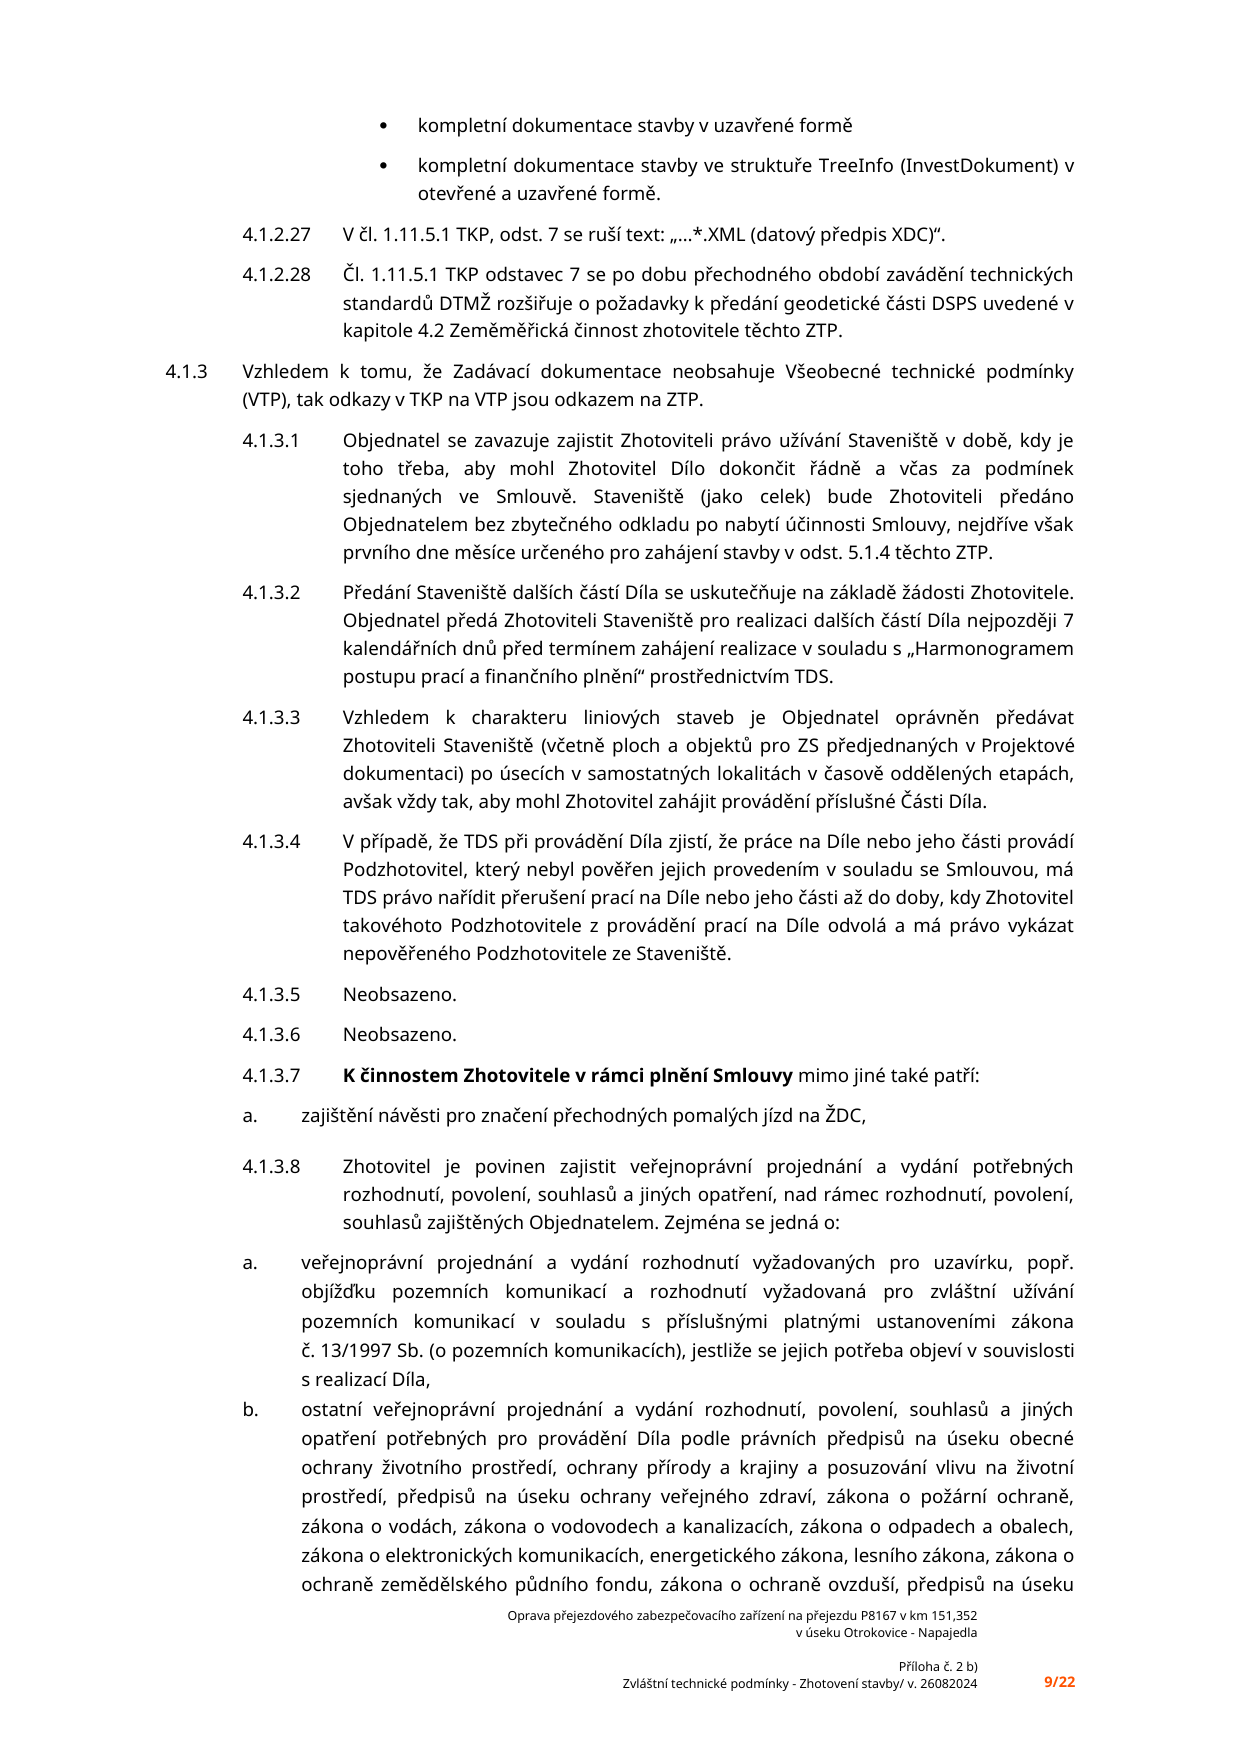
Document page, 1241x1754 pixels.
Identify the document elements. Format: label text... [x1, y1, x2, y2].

list Vzhledem k tomu, že Zadávací dokumentace neobsahuje Všeobecné technické podmínky (VTP), tak odkazy v TKP na VTP jsou odkazem na ZTP. [165, 358, 1075, 412]
text V případě, že TDS při provádění Díla zjistí, že práce na Díle nebo jeho části provádí Podzhotovitel, který nebyl pověřen jejich provedením v souladu se Smlouvou, má TDS právo nařídit přerušení prací na Díle nebo jeho části až do doby, kdy Zhotovitel takovéhoto Podzhotovitele z provádění prací na Díle odvolá a má právo vykázat nepověřeného Podzhotovitele ze Staveniště. [242, 829, 1075, 966]
text V čl. 1.11.5.1 TKP, odst. 7 se ruší text: „…*.XML (datový předpis XDC)“. [242, 221, 1075, 247]
list Objednatel se zavazuje zajistit Zhotoviteli právo užívání Staveniště v době, kdy je toho třeba, aby mohl Zhotovitel Dílo dokončit řádně a včas za podmínek sjednaných ve Smlouvě. Staveniště (jako celek) bude Zhotoviteli předáno Objednatelem bez zbytečného odkladu po nabytí účinnosti Smlouvy, nejdříve však prvního dne měsíce určeného pro zahájení stavby v odst. 5.1.4 těchto ZTP. [242, 427, 1075, 564]
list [242, 1396, 1075, 1597]
text K činnostem Zhotovitele v rámci plnění Smlouvy mimo jiné také patří: [242, 1062, 1075, 1088]
list Předání Staveniště dalších částí Díla se uskutečňuje na základě žádosti Zhotovitele. Objednatel předá Zhotoviteli Staveniště pro realizaci dalších částí Díla nejpozději 7 kalendářních dnů před termínem zahájení realizace v souladu s „Harmonogramem postupu prací a finančního plnění“ prostřednictvím TDS. [242, 579, 1075, 689]
list Vzhledem k charakteru liniových staveb je Objednatel oprávněn předávat Zhotoviteli Staveniště (včetně ploch a objektů pro ZS předjednaných v Projektové dokumentaci) po úsecích v samostatných lokalitách v časově oddělených etapách, avšak vždy tak, aby mohl Zhotovitel zahájit provádění příslušné Části Díla. [242, 704, 1075, 814]
text Neobsazeno. [242, 1022, 1075, 1047]
list kompletní dokumentace stavby v uzavřené formě [380, 112, 1075, 138]
text Čl. 1.11.5.1 TKP odstavec 7 se po dobu přechodného období zavádění technických standardů DTMŽ rozšiřuje o požadavky k předání geodetické části DSPS uvedené v kapitole 4.2 Zeměměřická činnost zhotovitele těchto ZTP. [242, 262, 1075, 343]
list kompletní dokumentace stavby ve struktuře TreeInfo (InvestDokument) v otevřené a uzavřené formě. [380, 153, 1075, 206]
text Zhotovitel je povinen zajistit veřejnoprávní projednání a vydání potřebných rozhodnutí, povolení, souhlasů a jiných opatření, nad rámec rozhodnutí, povolení, souhlasů zajištěných Objednatelem. Zejména se jedná o: [242, 1153, 1075, 1234]
text Neobsazeno. [242, 981, 1075, 1007]
list veřejnoprávní projednání a vydání rozhodnutí vyžadovaných pro uzavírku, popř. objížďku pozemních komunikací a rozhodnutí vyžadovaná pro zvláštní užívání pozemních komunikací v souladu s příslušnými platnými ustanoveními zákona č. 13/1997 Sb. (o pozemních komunikacích), jestliže se jejich potřeba objeví v souvislosti s realizací Díla, [242, 1249, 1075, 1392]
list zajištění návěsti pro značení přechodných pomalých jízd na ŽDC, [242, 1103, 1075, 1128]
